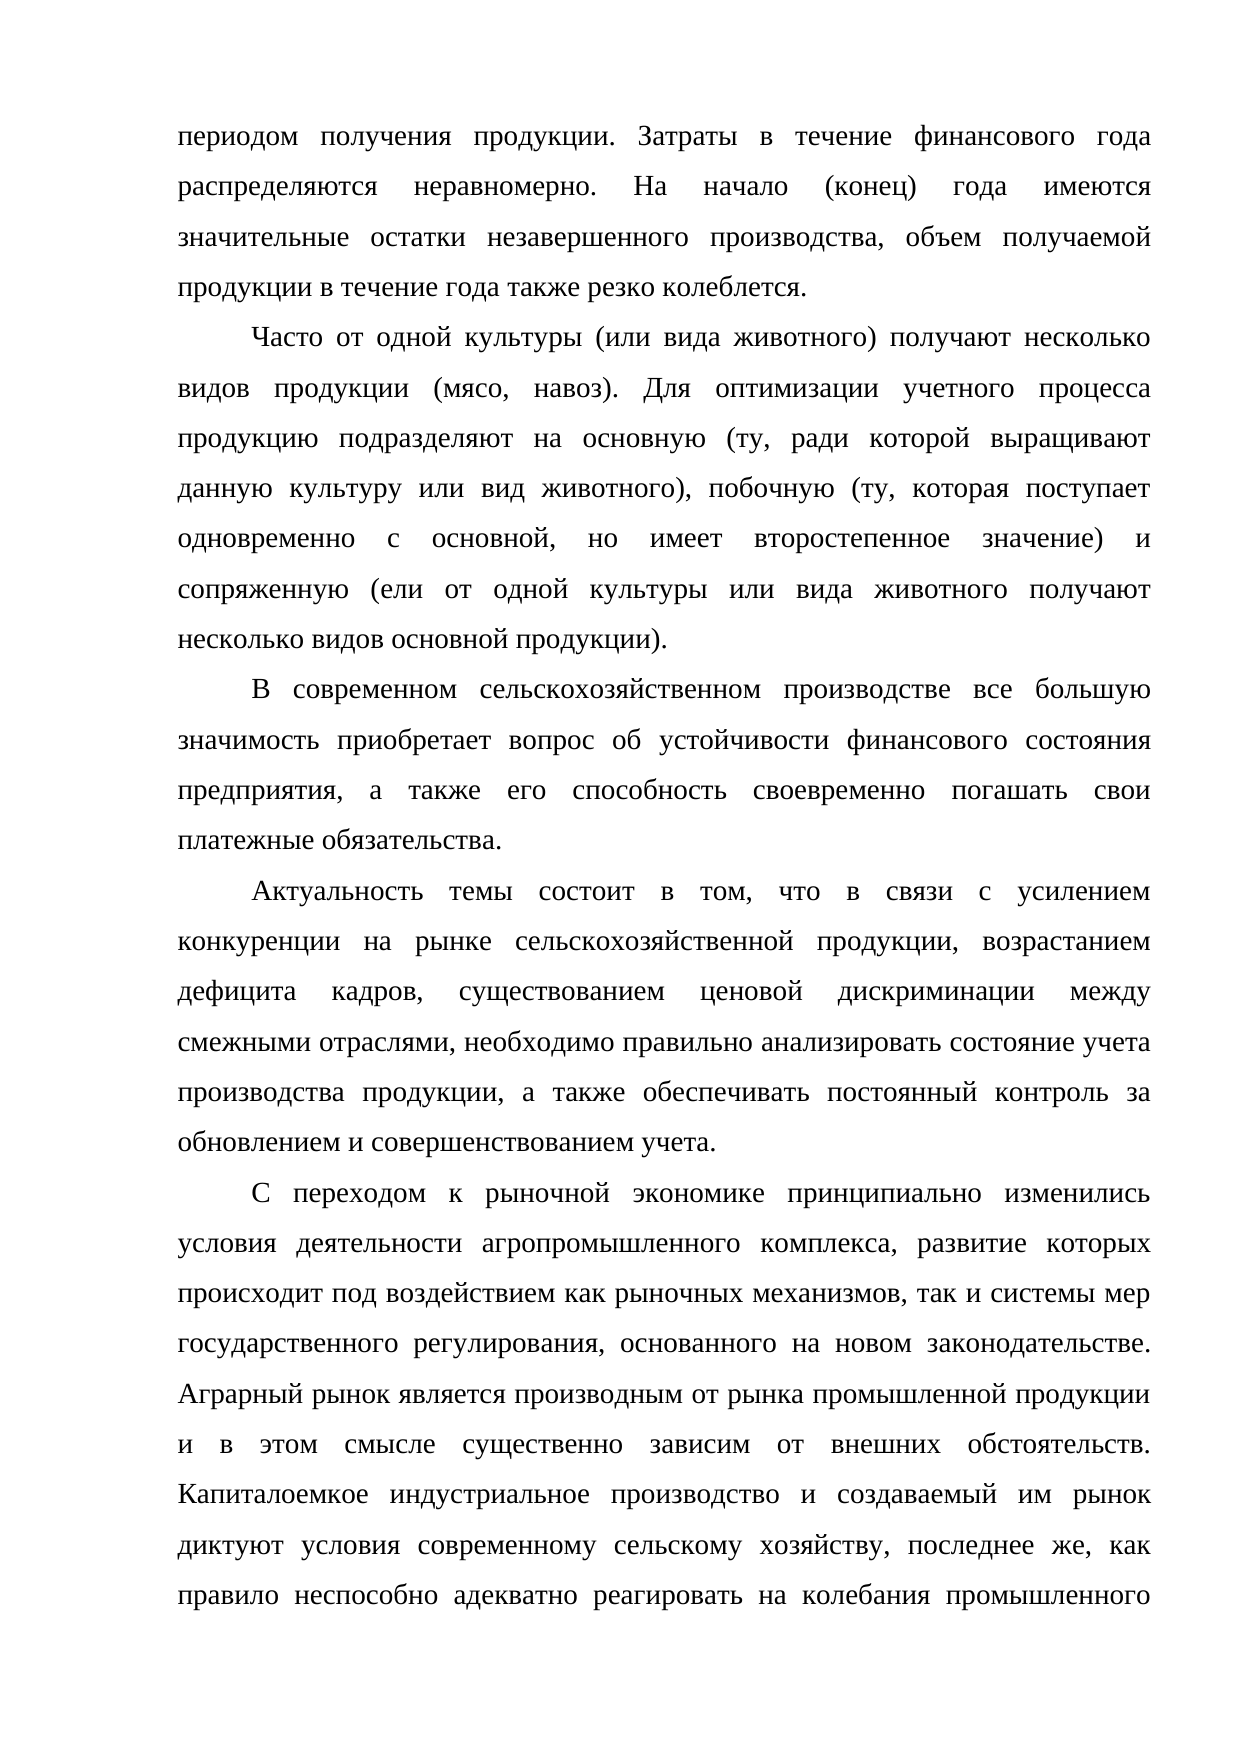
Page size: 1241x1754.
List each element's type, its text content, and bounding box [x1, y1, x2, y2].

text Актуальность темы состоит в том, что в связи с усилением конкуренции на рынке сельскохозяйственной продукции, возрастанием дефицита кадров, существованием ценовой дискриминации между смежными отраслями, необходимо правильно анализировать состояние учета производства продукции, а также обеспечивать постоянный контроль за обновлением и совершенствованием учета. [177, 873, 1152, 1158]
text Часто от одной культуры (или вида животного) получают несколько видов продукции (мясо, навоз). Для оптимизации учетного процесса продукцию подразделяют на основную (ту, ради которой выращивают данную культуру или вид животного), побочную (ту, которая поступает одновременно с основной, но имеет второстепенное значение) и сопряженную (ели от одной культуры или вида животного получают несколько видов основной продукции). [177, 319, 1152, 655]
text В современном сельскохозяйственном производстве все большую значимость приобретает вопрос об устойчивости финансового состояния предприятия, а также его способность своевременно погашать свои платежные обязательства. [177, 672, 1152, 856]
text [177, 1175, 1152, 1611]
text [177, 118, 1152, 303]
